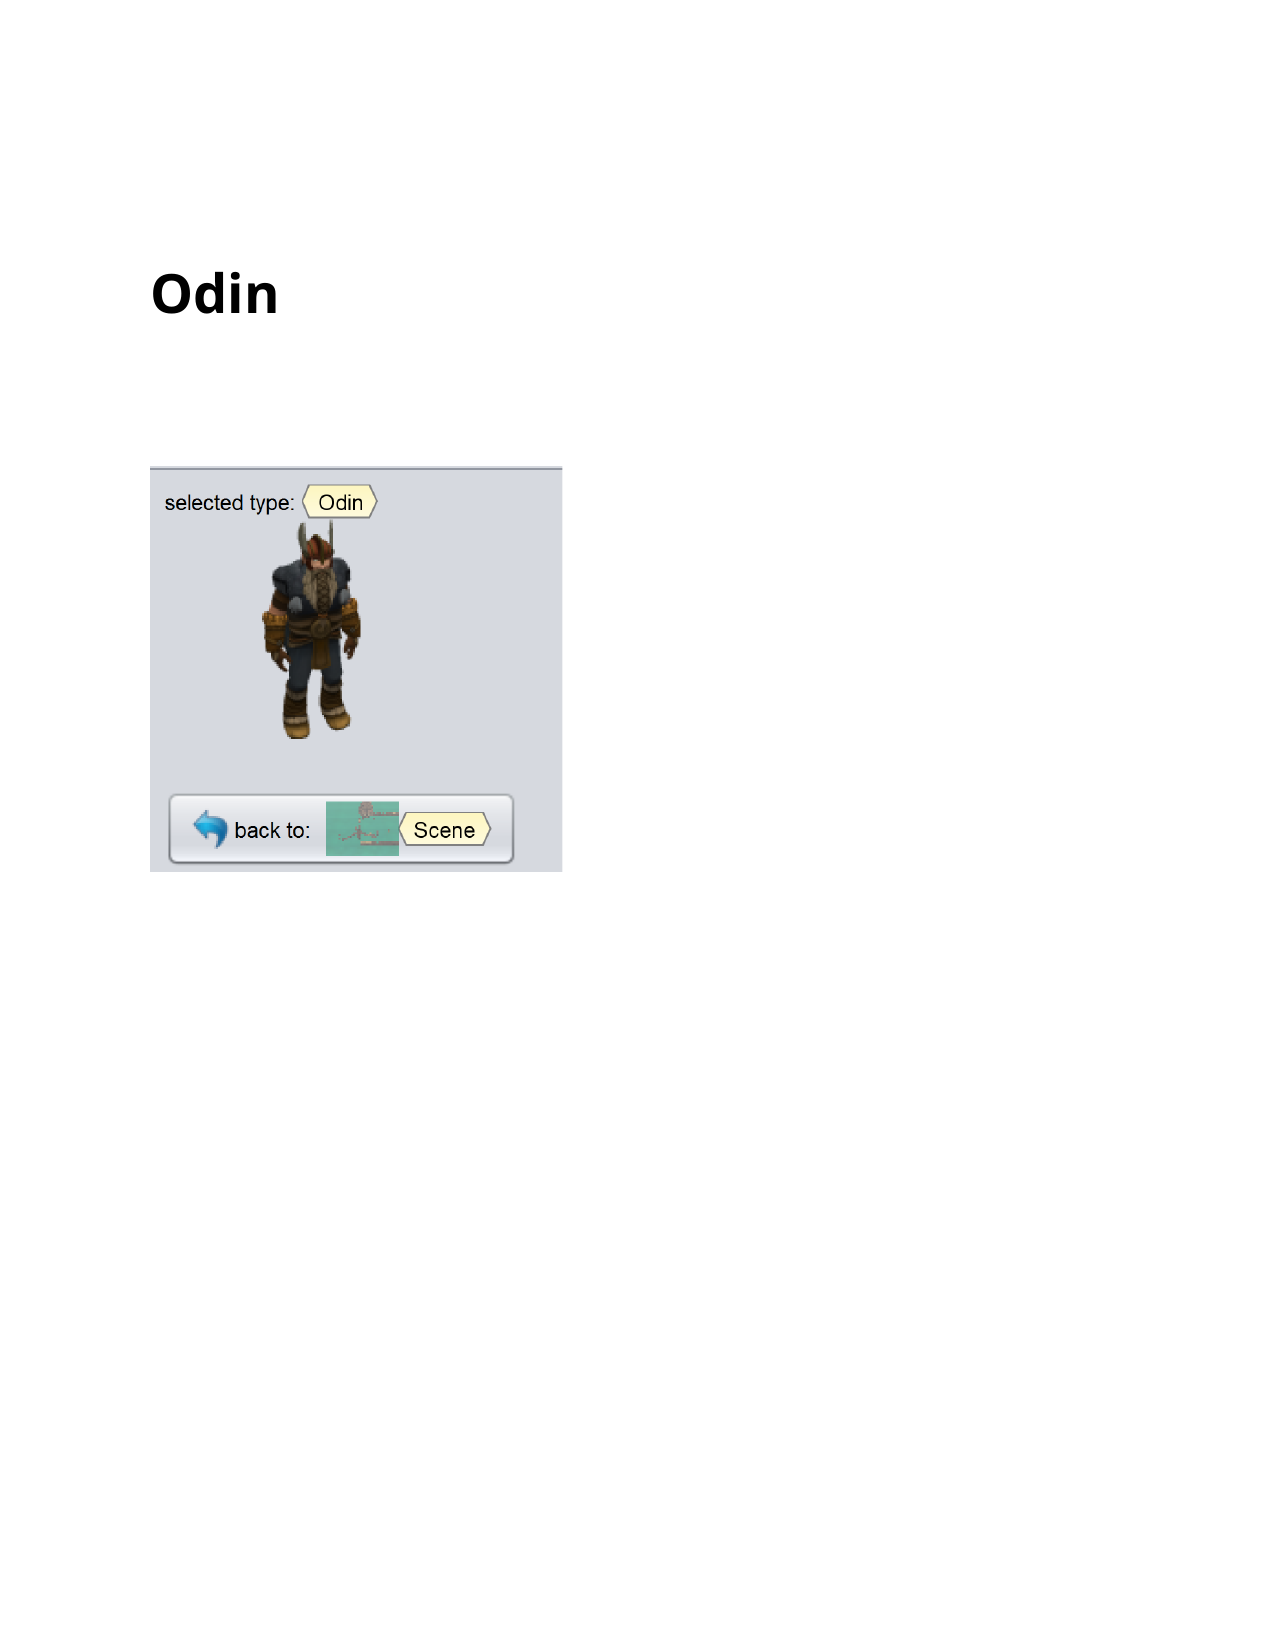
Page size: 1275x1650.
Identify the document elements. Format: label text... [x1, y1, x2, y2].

picture [150, 466, 563, 872]
text Odin [150, 256, 1125, 329]
